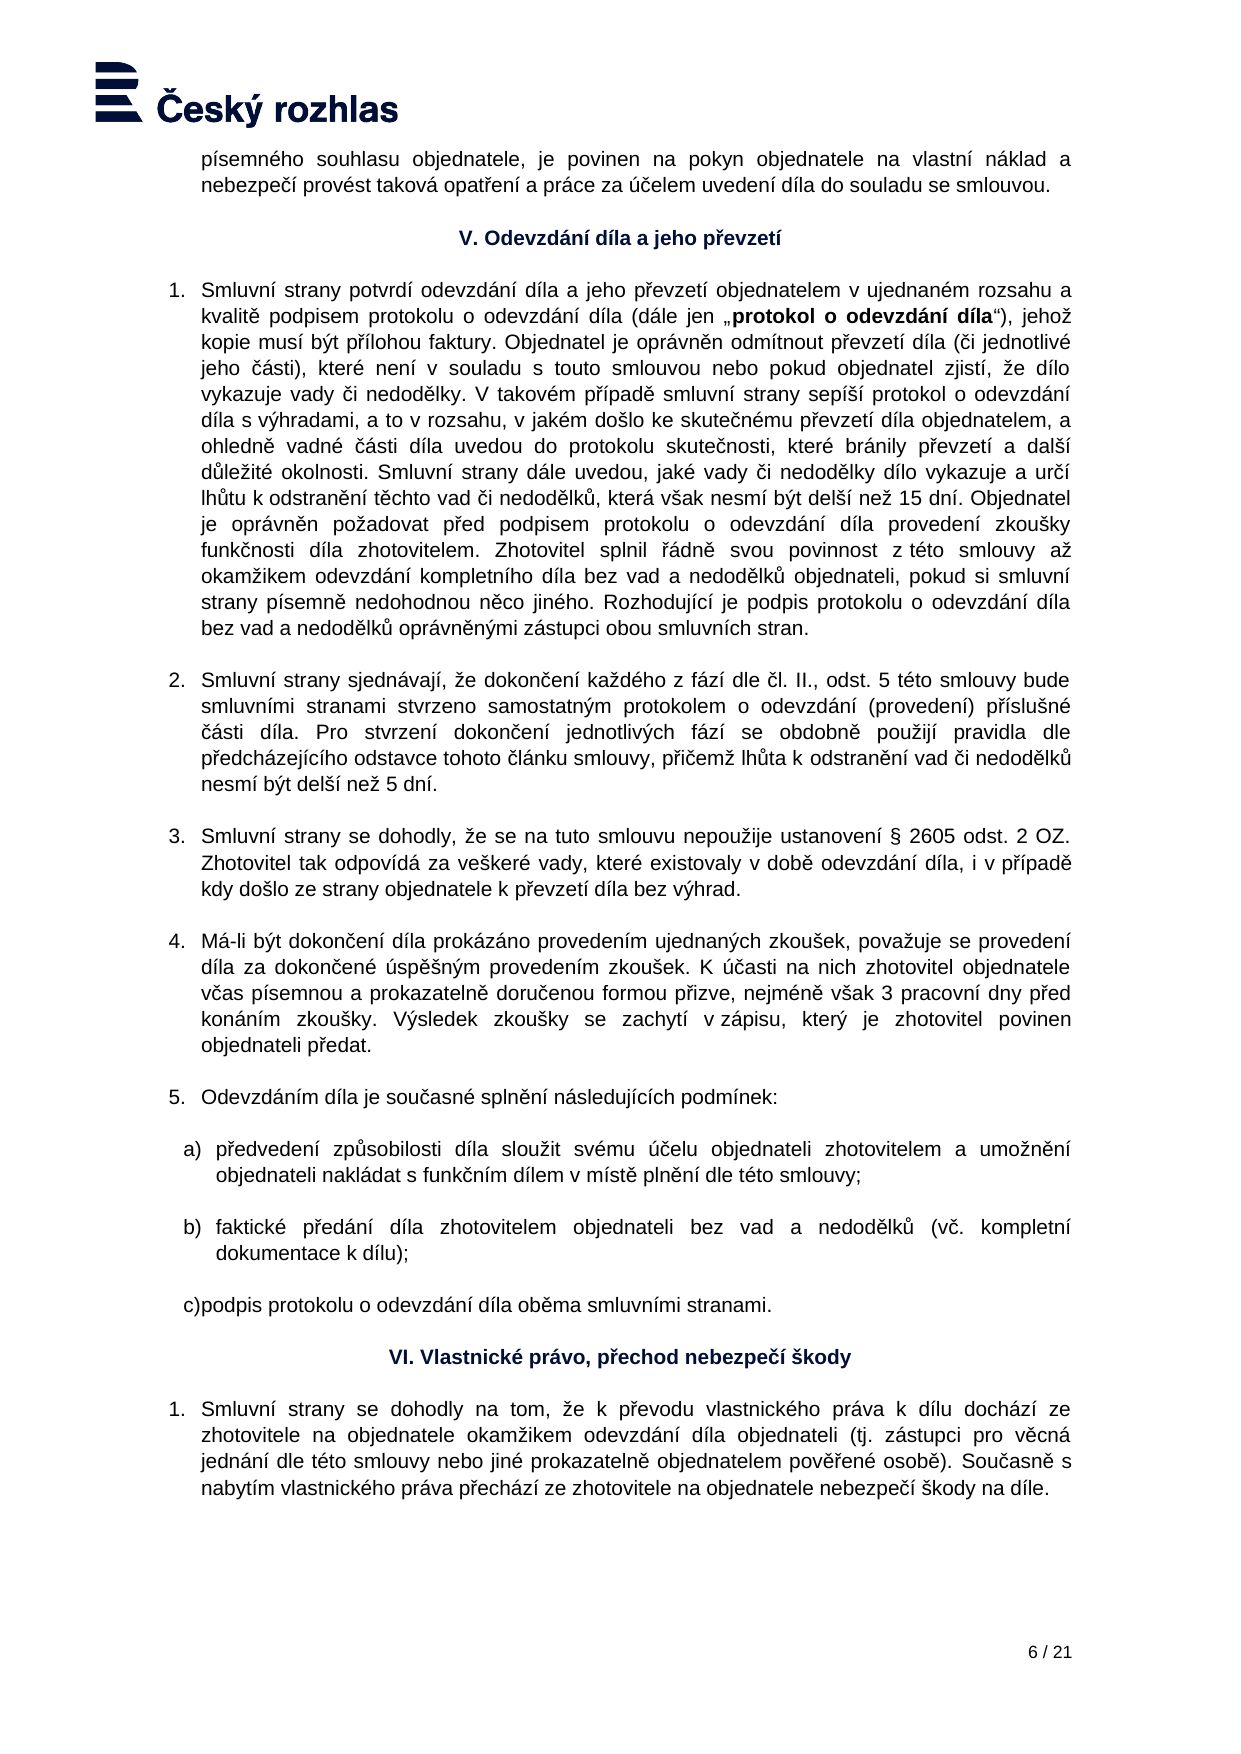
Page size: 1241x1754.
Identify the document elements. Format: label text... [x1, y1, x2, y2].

list podpis protokolu o odevzdání díla oběma smluvními stranami. [183, 1292, 1072, 1318]
list faktické předání díla zhotovitelem objednateli bez vad a nedodělků (vč. kompletní dokumentace k dílu); [183, 1214, 1072, 1266]
list Smluvní strany se dohodly na tom, že k převodu vlastnického práva k dílu dochází ze zhotovitele na objednatele okamžikem odevzdání díla objednateli (tj. zástupci pro věcná jednání dle této smlouvy nebo jiné prokazatelně objednatelem pověřené osobě). Současně s nabytím vlastnického práva přechází ze zhotovitele na objednatele nebezpečí škody na díle. [168, 1396, 1072, 1500]
list Smluvní strany se dohodly, že se na tuto smlouvu nepoužije ustanovení § 2605 odst. 2 OZ. Zhotovitel tak odpovídá za veškeré vady, které existovaly v době odevzdání díla, i v případě kdy došlo ze strany objednatele k převzetí díla bez výhrad. [168, 823, 1072, 901]
list předvedení způsobilosti díla sloužit svému účelu objednateli zhotovitelem a umožnění objednateli nakládat s funkčním dílem v místě plnění dle této smlouvy; [183, 1136, 1072, 1188]
subtitle Odevzdání díla a jeho převzetí [168, 224, 1072, 250]
subtitle Vlastnické právo, přechod nebezpečí škody [168, 1344, 1072, 1370]
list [201, 146, 1072, 198]
list Odevzdáním díla je současné splnění následujících podmínek: [168, 1083, 1072, 1109]
list Má-li být dokončení díla prokázáno provedením ujednaných zkoušek, považuje se provedení díla za dokončené úspěšným provedením zkoušek. K účasti na nich zhotovitel objednatele včas písemnou a prokazatelně doručenou formou přizve, nejméně však 3 pracovní dny před konáním zkoušky. Výsledek zkoušky se zachytí v zápisu, který je zhotovitel povinen objednateli předat. [168, 927, 1072, 1057]
list Smluvní strany sjednávají, že dokončení každého z fází dle čl. II., odst. 5 této smlouvy bude smluvními stranami stvrzeno samostatným protokolem o odevzdání (provedení) příslušné části díla. Pro stvrzení dokončení jednotlivých fází se obdobně použijí pravidla dle předcházejícího odstavce tohoto článku smlouvy, přičemž lhůta k odstranění vad či nedodělků nesmí být delší než 5 dní. [168, 667, 1072, 797]
list Smluvní strany potvrdí odevzdání díla a jeho převzetí objednatelem v ujednaném rozsahu a kvalitě podpisem protokolu o odevzdání díla (dále jen „protokol o odevzdání díla“), jehož kopie musí být přílohou faktury. Objednatel je oprávněn odmítnout převzetí díla (či jednotlivé jeho části), které není v souladu s touto smlouvou nebo pokud objednatel zjistí, že dílo vykazuje vady či nedodělky. V takovém případě smluvní strany sepíší protokol o odevzdání díla s výhradami, a to v rozsahu, v jakém došlo ke skutečnému převzetí díla objednatelem, a ohledně vadné části díla uvedou do protokolu skutečnosti, které bránily převzetí a další důležité okolnosti. Smluvní strany dále uvedou, jaké vady či nedodělky dílo vykazuje a určí lhůtu k odstranění těchto vad či nedodělků, která však nesmí být delší než 15 dní. Objednatel je oprávněn požadovat před podpisem protokolu o odevzdání díla provedení zkoušky funkčnosti díla zhotovitelem. Zhotovitel splnil řádně svou povinnost z této smlouvy až okamžikem odevzdání kompletního díla bez vad a nedodělků objednateli, pokud si smluvní strany písemně nedohodnou něco jiného. Rozhodující je podpis protokolu o odevzdání díla bez vad a nedodělků oprávněnými zástupci obou smluvních stran. [168, 276, 1072, 641]
picture [95, 62, 398, 128]
